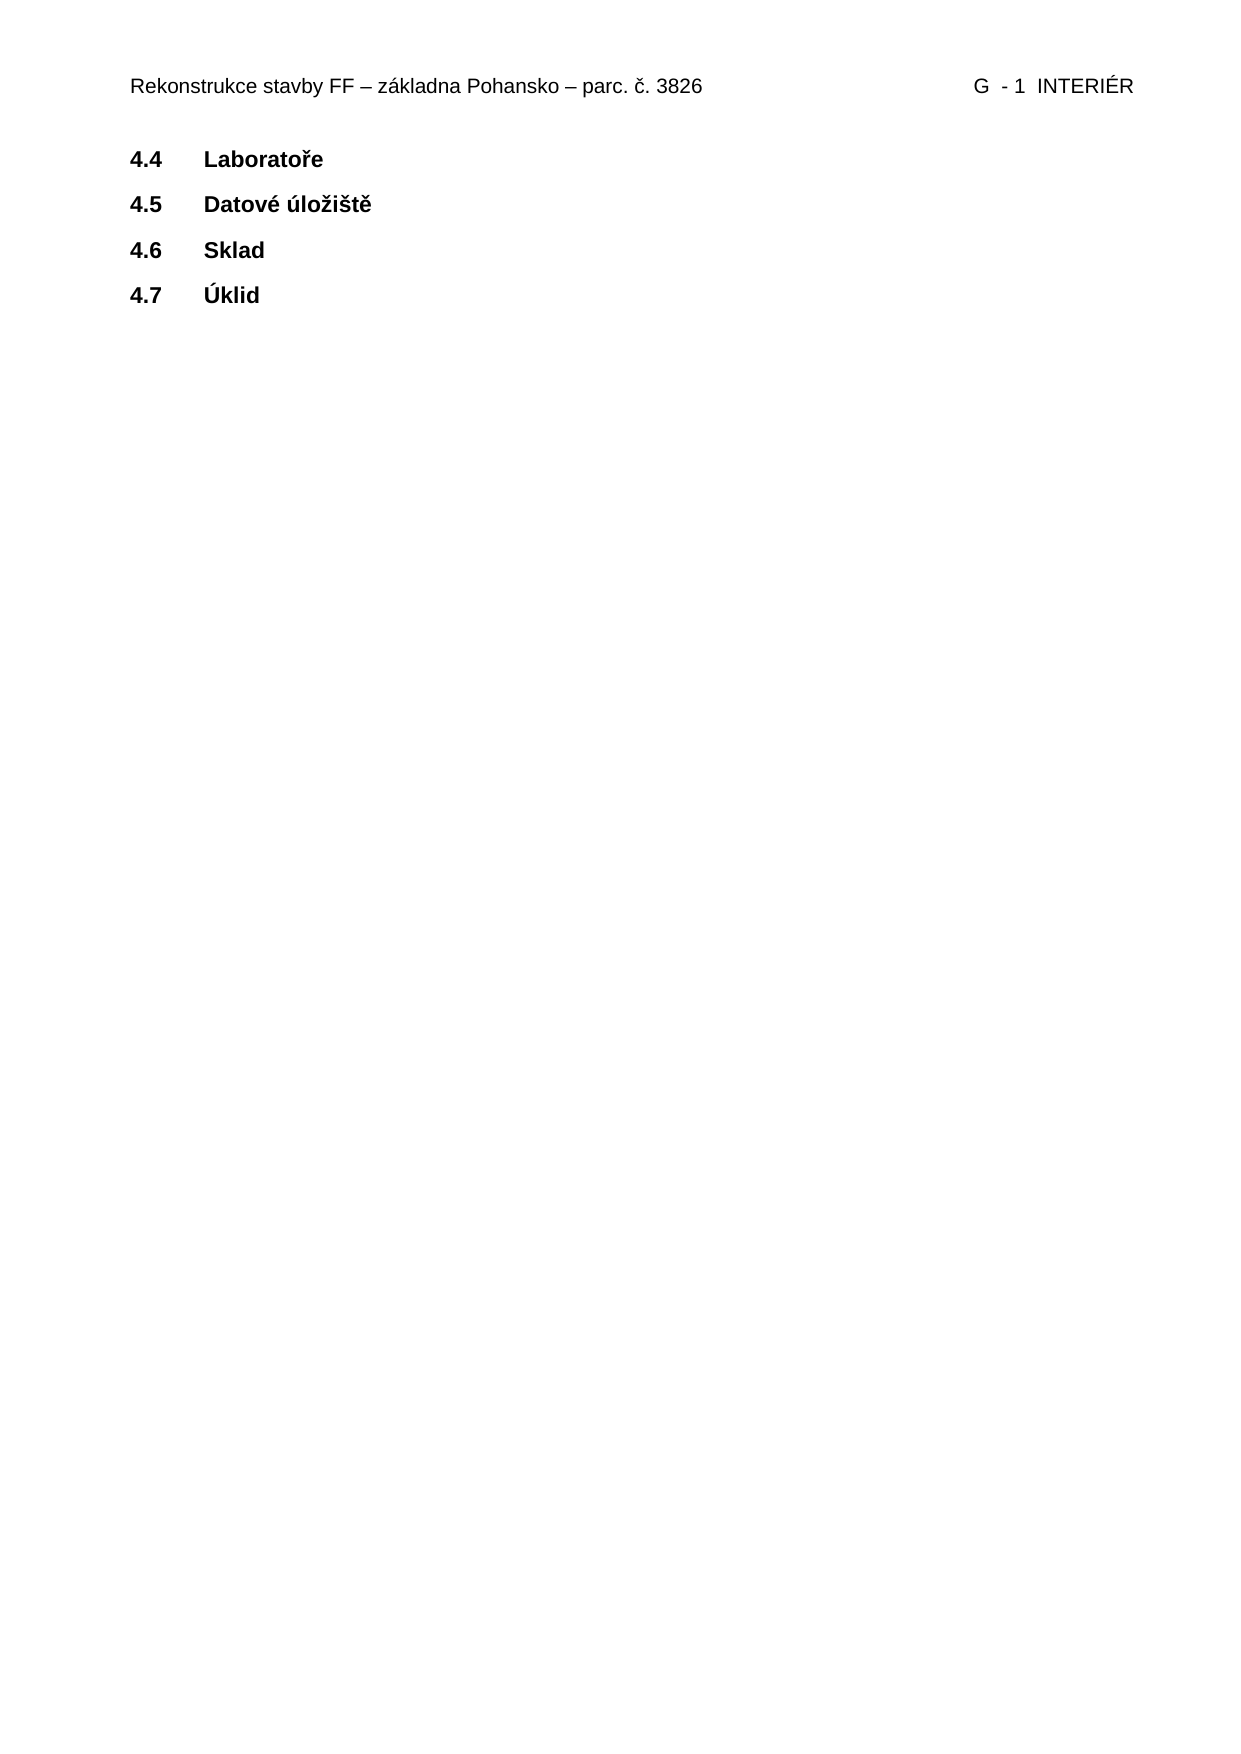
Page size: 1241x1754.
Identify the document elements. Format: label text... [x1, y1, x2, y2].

text 4.4 Laboratoře [130, 146, 1137, 172]
text 4.6 Sklad [130, 237, 1137, 263]
text 4.7 Úklid [130, 282, 1137, 309]
text 4.5 Datové úložiště [130, 191, 1137, 218]
